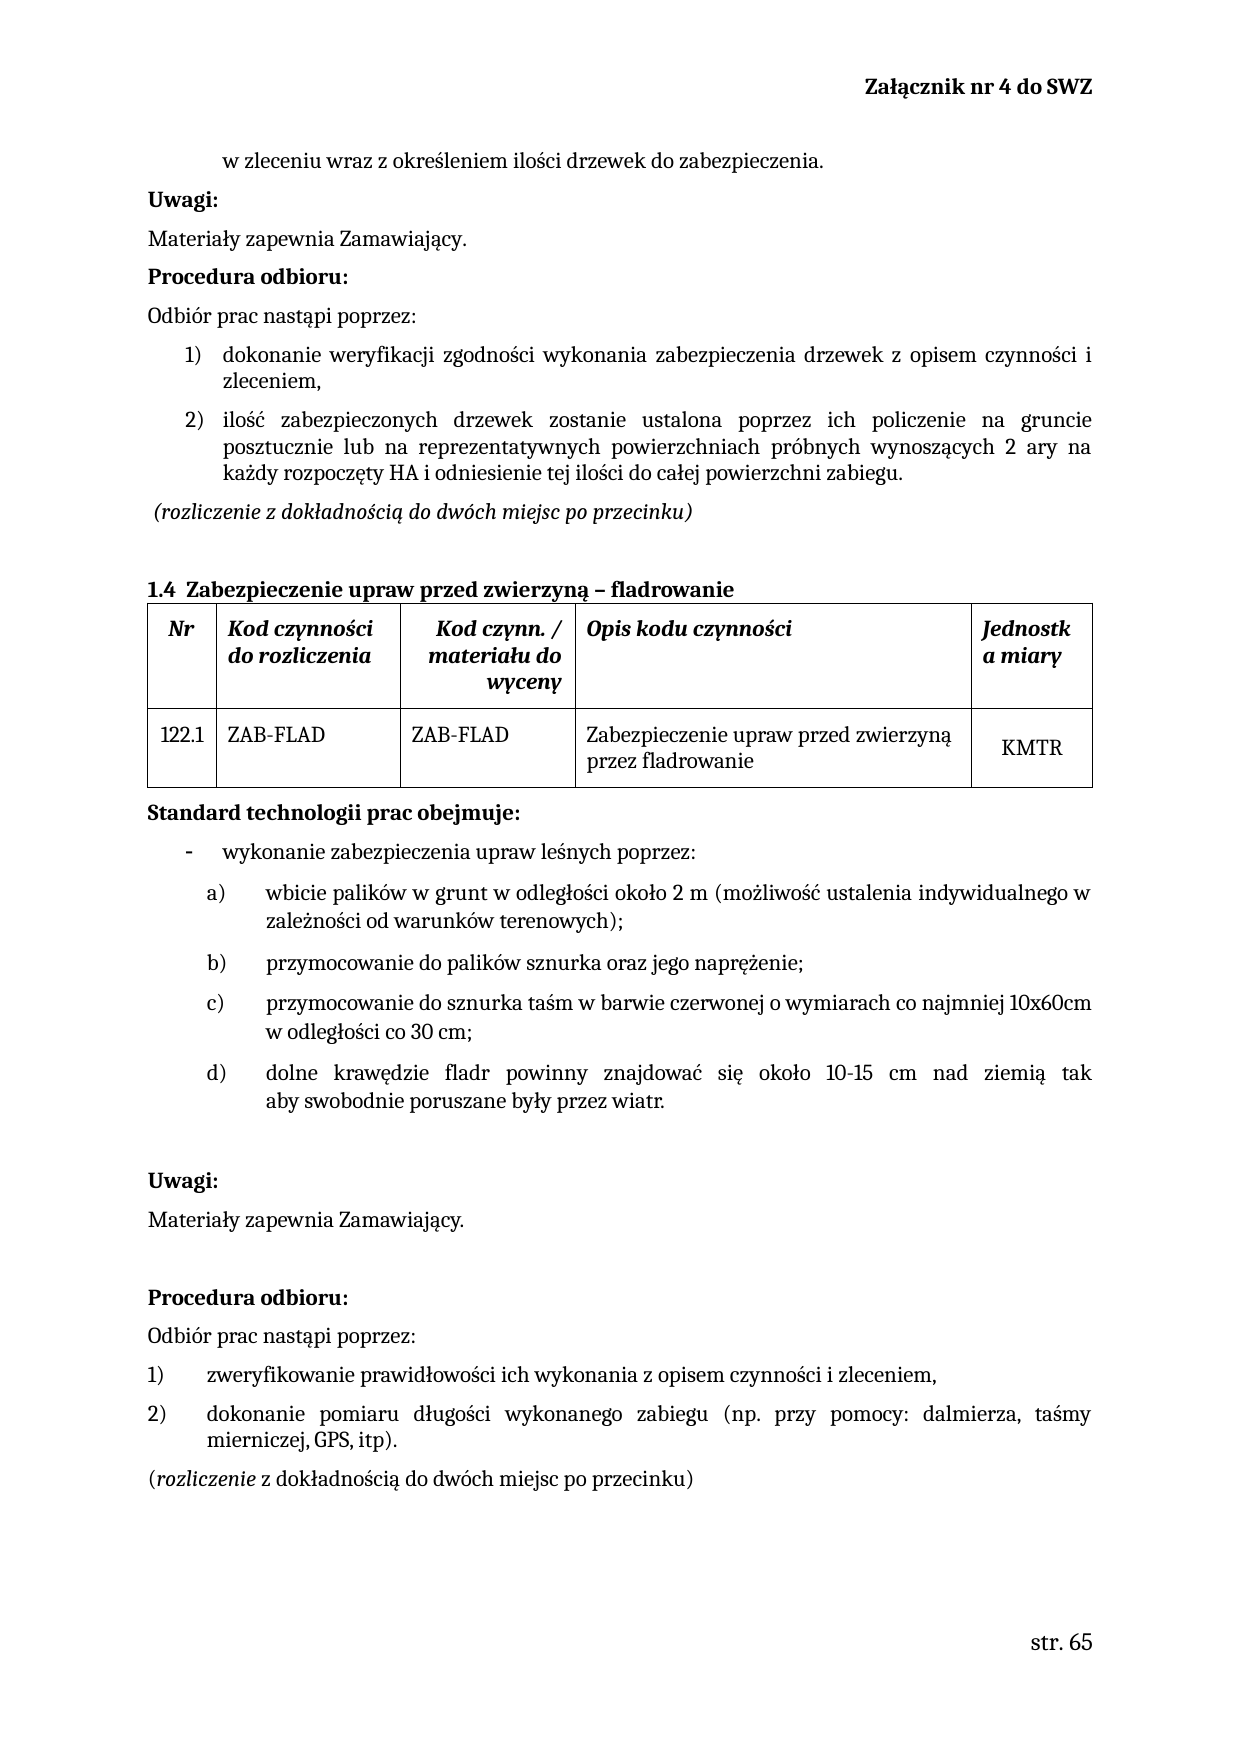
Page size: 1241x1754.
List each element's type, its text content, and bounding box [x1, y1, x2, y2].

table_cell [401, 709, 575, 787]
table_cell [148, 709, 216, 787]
text Odbiór prac nastąpi poprzez: [148, 303, 1093, 329]
list ilość zabezpieczonych drzewek zostanie ustalona poprzez ich policzenie na gruncie posztucznie lub na reprezentatywnych powierzchniach próbnych wynoszących 2 ary na każdy rozpoczęty HA i odniesienie tej ilości do całej powierzchni zabiegu. [185, 407, 1093, 486]
text 2) dokonanie pomiaru długości wykonanego zabiegu (np. przy pomocy: dalmierza, taśmy mierniczej, GPS, itp). [148, 1401, 1093, 1454]
text Uwagi: [148, 186, 1093, 213]
text Procedura odbioru: [148, 1284, 1093, 1311]
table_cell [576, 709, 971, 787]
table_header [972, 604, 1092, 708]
text Materiały zapewnia Zamawiający. [148, 1207, 1093, 1233]
list dokonanie weryfikacji zgodności wykonania zabezpieczenia drzewek z opisem czynności i zleceniem, [185, 342, 1093, 394]
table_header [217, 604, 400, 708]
text (rozliczenie z dokładnością do dwóch miejsc po przecinku) [148, 499, 1093, 525]
text Materiały zapewnia Zamawiający. [148, 225, 1093, 252]
text 1.4 Zabezpieczenie upraw przed zwierzyną – fladrowanie [148, 576, 1093, 603]
list przymocowanie do sznurka taśm w barwie czerwonej o wymiarach co najmniej 10x60cm w odległości co 30 cm; [207, 990, 1093, 1045]
text (rozliczenie z dokładnością do dwóch miejsc po przecinku) [148, 1466, 1093, 1492]
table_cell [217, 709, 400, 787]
list wykonanie zabezpieczenia upraw leśnych poprzez: [185, 839, 1093, 865]
list wbicie palików w grunt w odległości około 2 m (możliwość ustalenia indywidualnego w zależności od warunków terenowych); [207, 880, 1093, 935]
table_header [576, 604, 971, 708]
list przymocowanie do palików sznurka oraz jego naprężenie; [207, 949, 1093, 976]
text Standard technologii prac obejmuje: [148, 800, 1093, 826]
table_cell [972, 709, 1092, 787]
list dolne krawędzie fladr powinny znajdować się około 10-15 cm nad ziemią tak aby swobodnie poruszane były przez wiatr. [207, 1059, 1093, 1114]
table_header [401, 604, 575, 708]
text Odbiór prac nastąpi poprzez: [148, 1323, 1093, 1349]
text Procedura odbioru: [148, 264, 1093, 291]
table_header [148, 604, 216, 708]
text 1) zweryfikowanie prawidłowości ich wykonania z opisem czynności i zleceniem, [148, 1362, 1093, 1388]
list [185, 148, 1093, 174]
text Uwagi: [148, 1168, 1093, 1194]
